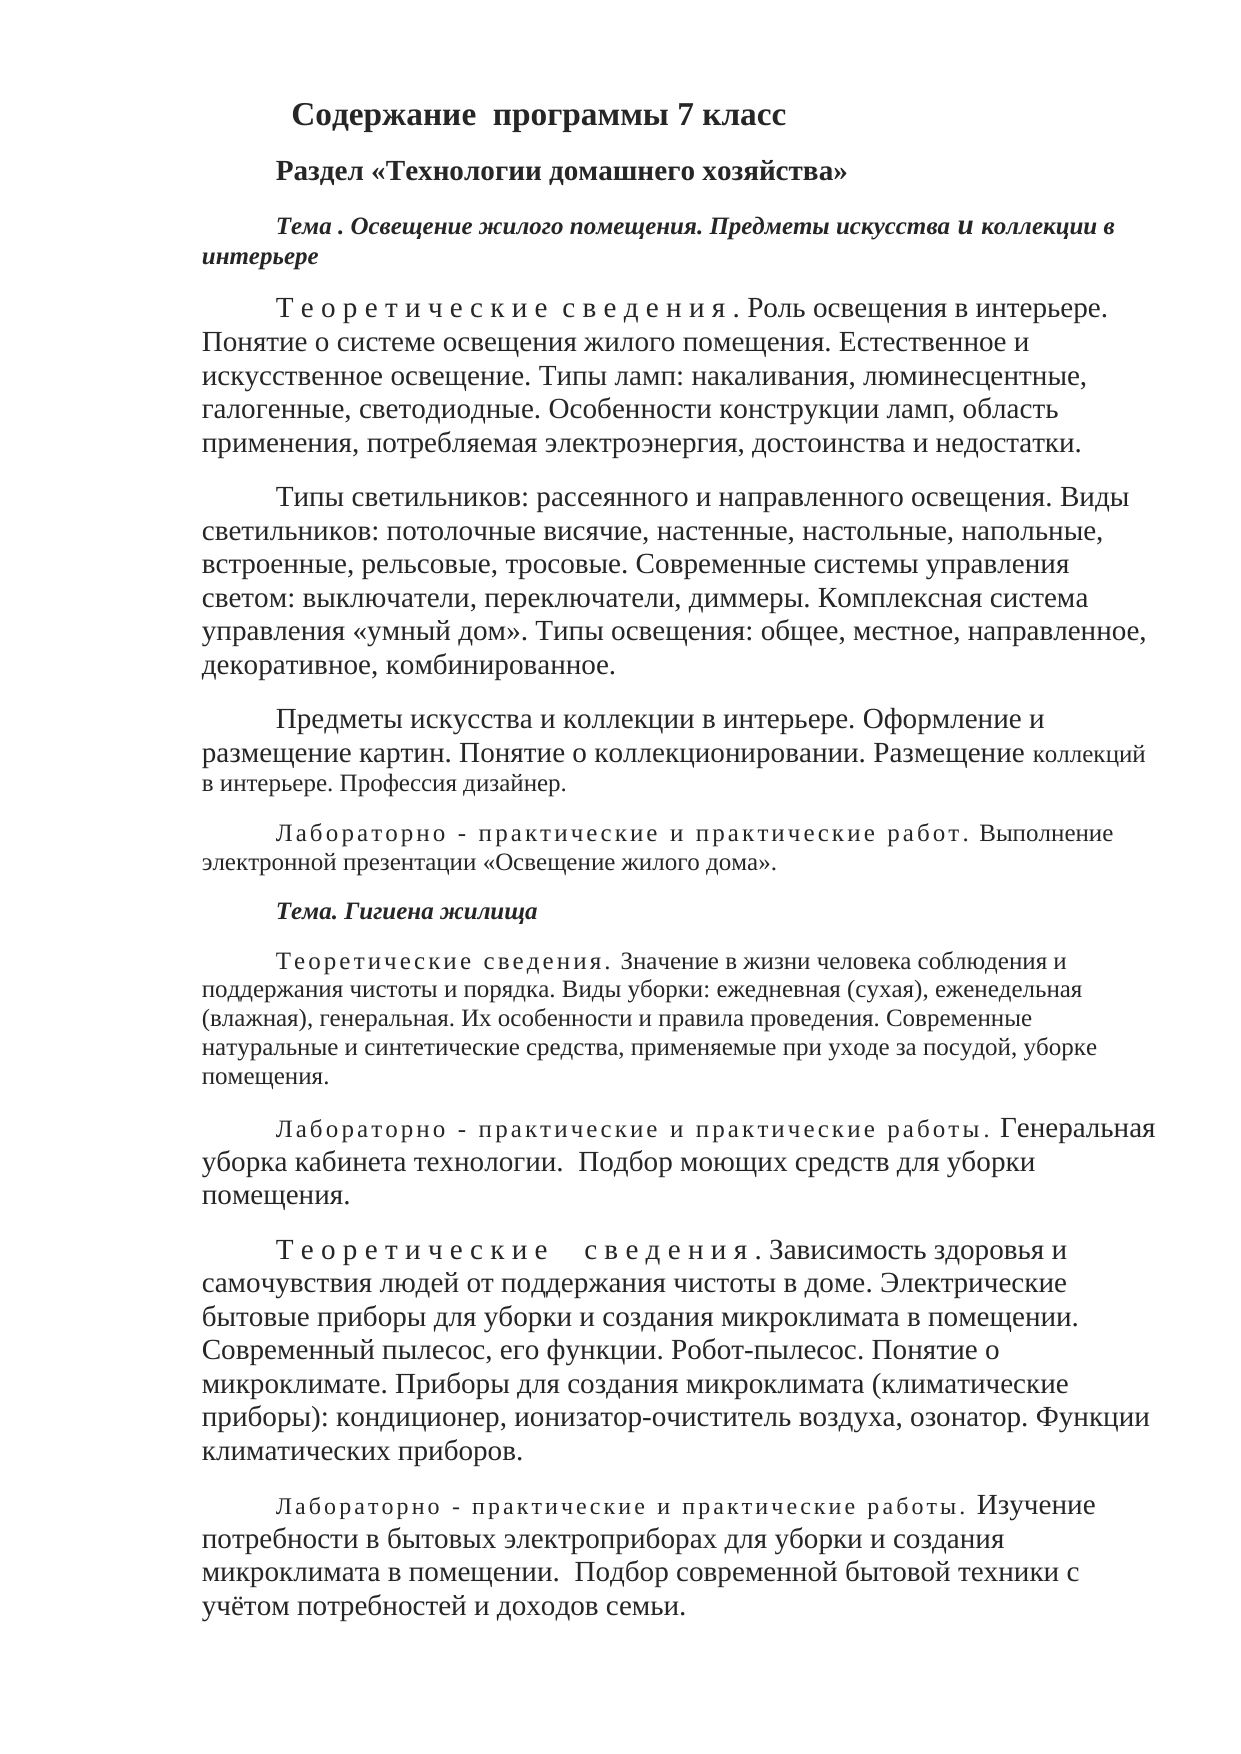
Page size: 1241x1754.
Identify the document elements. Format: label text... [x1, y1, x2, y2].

text Т е о р е т и ч е с к и е с в е д е н и я . Зависимость здоровья и самочувствия людей от поддержания чистоты в доме. Электрические бытовые приборы для уборки и создания микроклимата в помещении. Современный пылесос, его функции. Робот-пылесос. Понятие о микроклимате. Приборы для создания микроклимата (климатические приборы): кондиционер, ионизатор-очиститель воздуха, озонатор. Функции климатических приборов. [202, 1232, 1160, 1467]
text Лабораторно - практические и практические работы. Генеральная уборка кабинета технологии. Подбор моющих средств для уборки помещения. [202, 1110, 1160, 1211]
text Предметы искусства и коллекции в интерьере. Оформление и размещение картин. Понятие о коллекционировании. Размещение коллекций в интерьере. Профессия дизайнер. [202, 701, 1160, 797]
text Типы светильников: рассеянного и направленного освещения. Виды светильников: потолочные висячие, настенные, настольные, напольные, встроенные, рельсовые, тросовые. Современные системы управления светом: выключатели, переключатели, диммеры. Комплексная система управления «умный дом». Типы освещения: общее, местное, направленное, декоративное, комбинированное. [202, 479, 1160, 680]
text Содержание программы 7 класс [133, 94, 1160, 132]
text Лабораторно - практические и практические работ. Выполнение электронной презентации «Освещение жилого дома». [202, 818, 1160, 875]
text Лабораторно - практические и практические работы. Изучение потребности в бытовых электроприборах для уборки и создания микроклимата в помещении. Подбор современной бытовой техники с учётом потребностей и доходов семьи. [202, 1487, 1160, 1622]
text Раздел «Технологии домашнего хозяйства» [202, 153, 1160, 187]
text Теоретические сведения. Значение в жизни человека соблюдения и поддержания чистоты и порядка. Виды уборки: ежедневная (сухая), еженедельная (влажная), генеральная. Их особенности и правила проведения. Современные натуральные и синтетические средства, применяемые при уходе за посудой, уборке помещения. [202, 946, 1160, 1089]
text Тема . Освещение жилого помещения. Предметы искусства и коллекции в интерьере [202, 207, 1160, 270]
text Тема. Гигиена жилища [202, 896, 602, 925]
text Т е о р е т и ч е с к и е с в е д е н и я . Роль освещения в интерьере. Понятие о системе освещения жилого помещения. Естественное и искусственное освещение. Типы ламп: накаливания, люминесцентные, галогенные, светодиодные. Особенности конструкции ламп, область применения, потребляемая электроэнергия, достоинства и недостатки. [202, 291, 1160, 458]
